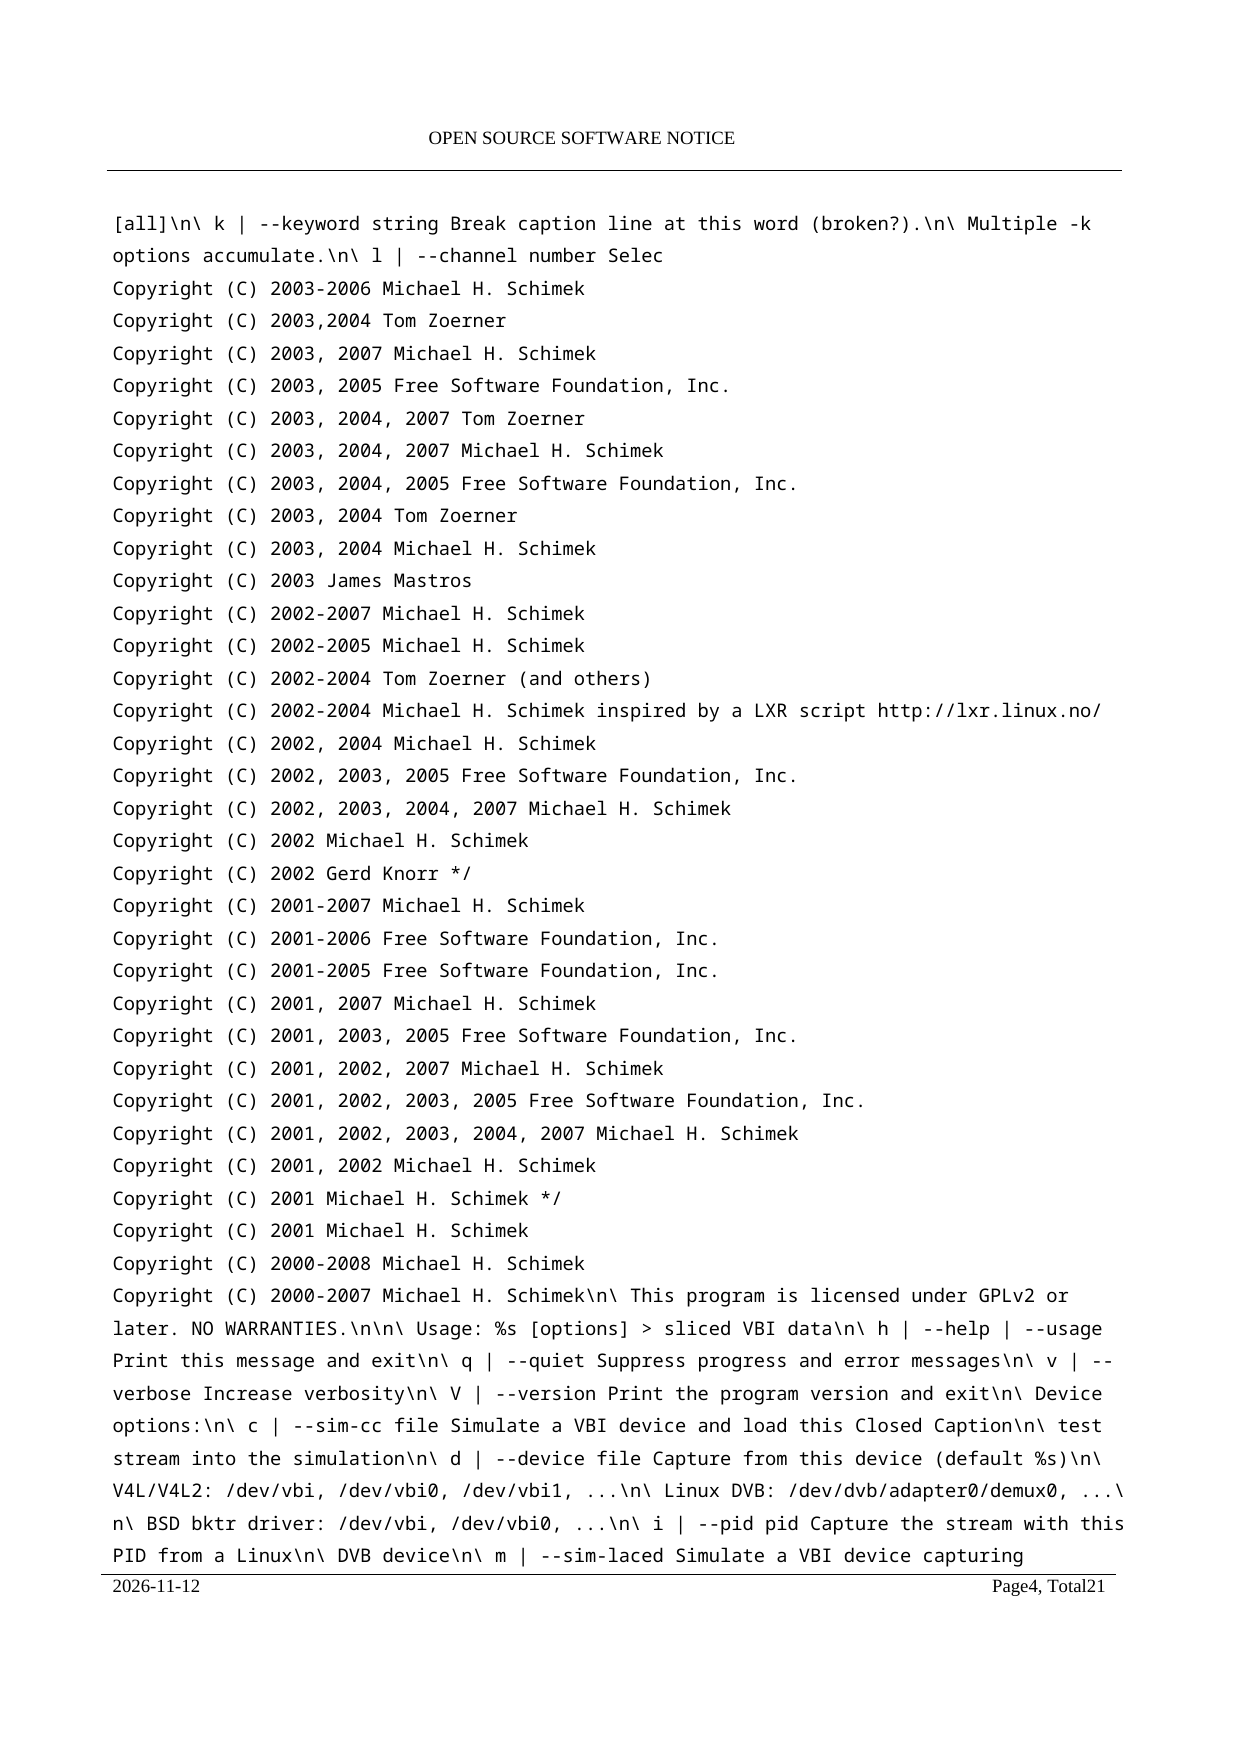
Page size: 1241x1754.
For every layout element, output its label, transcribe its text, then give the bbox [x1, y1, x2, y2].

text Copyright (C) 2001-2005 Free Software Foundation, Inc. [112, 954, 1128, 986]
text Copyright (C) 2001, 2002 Michael H. Schimek [112, 1149, 1128, 1181]
text Copyright (C) 2001-2006 Free Software Foundation, Inc. [112, 921, 1128, 954]
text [112, 1279, 1128, 1571]
text Copyright (C) 2003, 2004, 2005 Free Software Foundation, Inc. [112, 466, 1128, 499]
text Copyright (C) 2001, 2002, 2007 Michael H. Schimek [112, 1051, 1128, 1084]
text Copyright (C) 2002 Michael H. Schimek [112, 824, 1128, 856]
text Copyright (C) 2003-2006 Michael H. Schimek [112, 271, 1128, 304]
text Copyright (C) 2002-2004 Michael H. Schimek inspired by a LXR script http://lxr.linux.no/ [112, 694, 1128, 726]
text Copyright (C) 2001-2007 Michael H. Schimek [112, 889, 1128, 921]
text Copyright (C) 2002, 2004 Michael H. Schimek [112, 726, 1128, 759]
text Copyright (C) 2003, 2007 Michael H. Schimek [112, 336, 1128, 369]
text Copyright (C) 2000-2008 Michael H. Schimek [112, 1246, 1128, 1279]
text Copyright (C) 2001, 2002, 2003, 2004, 2007 Michael H. Schimek [112, 1116, 1128, 1149]
text Copyright (C) 2001, 2002, 2003, 2005 Free Software Foundation, Inc. [112, 1084, 1128, 1116]
text Copyright (C) 2002 Gerd Knorr */ [112, 856, 1128, 889]
text Copyright (C) 2003, 2004, 2007 Tom Zoerner [112, 401, 1128, 434]
text Copyright (C) 2002-2004 Tom Zoerner (and others) [112, 661, 1128, 694]
text Copyright (C) 2001, 2007 Michael H. Schimek [112, 986, 1128, 1019]
text Copyright (C) 2001 Michael H. Schimek */ [112, 1181, 1128, 1214]
text Copyright (C) 2002-2007 Michael H. Schimek [112, 596, 1128, 629]
text Copyright (C) 2002-2005 Michael H. Schimek [112, 629, 1128, 661]
text Copyright (C) 2003, 2004, 2007 Michael H. Schimek [112, 434, 1128, 466]
text Copyright (C) 2002, 2003, 2004, 2007 Michael H. Schimek [112, 791, 1128, 824]
text Copyright (C) 2003 James Mastros [112, 564, 1128, 596]
text Copyright (C) 2003, 2004 Michael H. Schimek [112, 531, 1128, 564]
text Copyright (C) 2003, 2005 Free Software Foundation, Inc. [112, 369, 1128, 401]
text Copyright (C) 2001, 2003, 2005 Free Software Foundation, Inc. [112, 1019, 1128, 1051]
text Copyright (C) 2002, 2003, 2005 Free Software Foundation, Inc. [112, 759, 1128, 791]
text Copyright (C) 2003,2004 Tom Zoerner [112, 304, 1128, 336]
text Copyright (C) 2003, 2004 Tom Zoerner [112, 499, 1128, 531]
text Copyright (C) 2001 Michael H. Schimek [112, 1214, 1128, 1246]
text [112, 206, 1128, 271]
